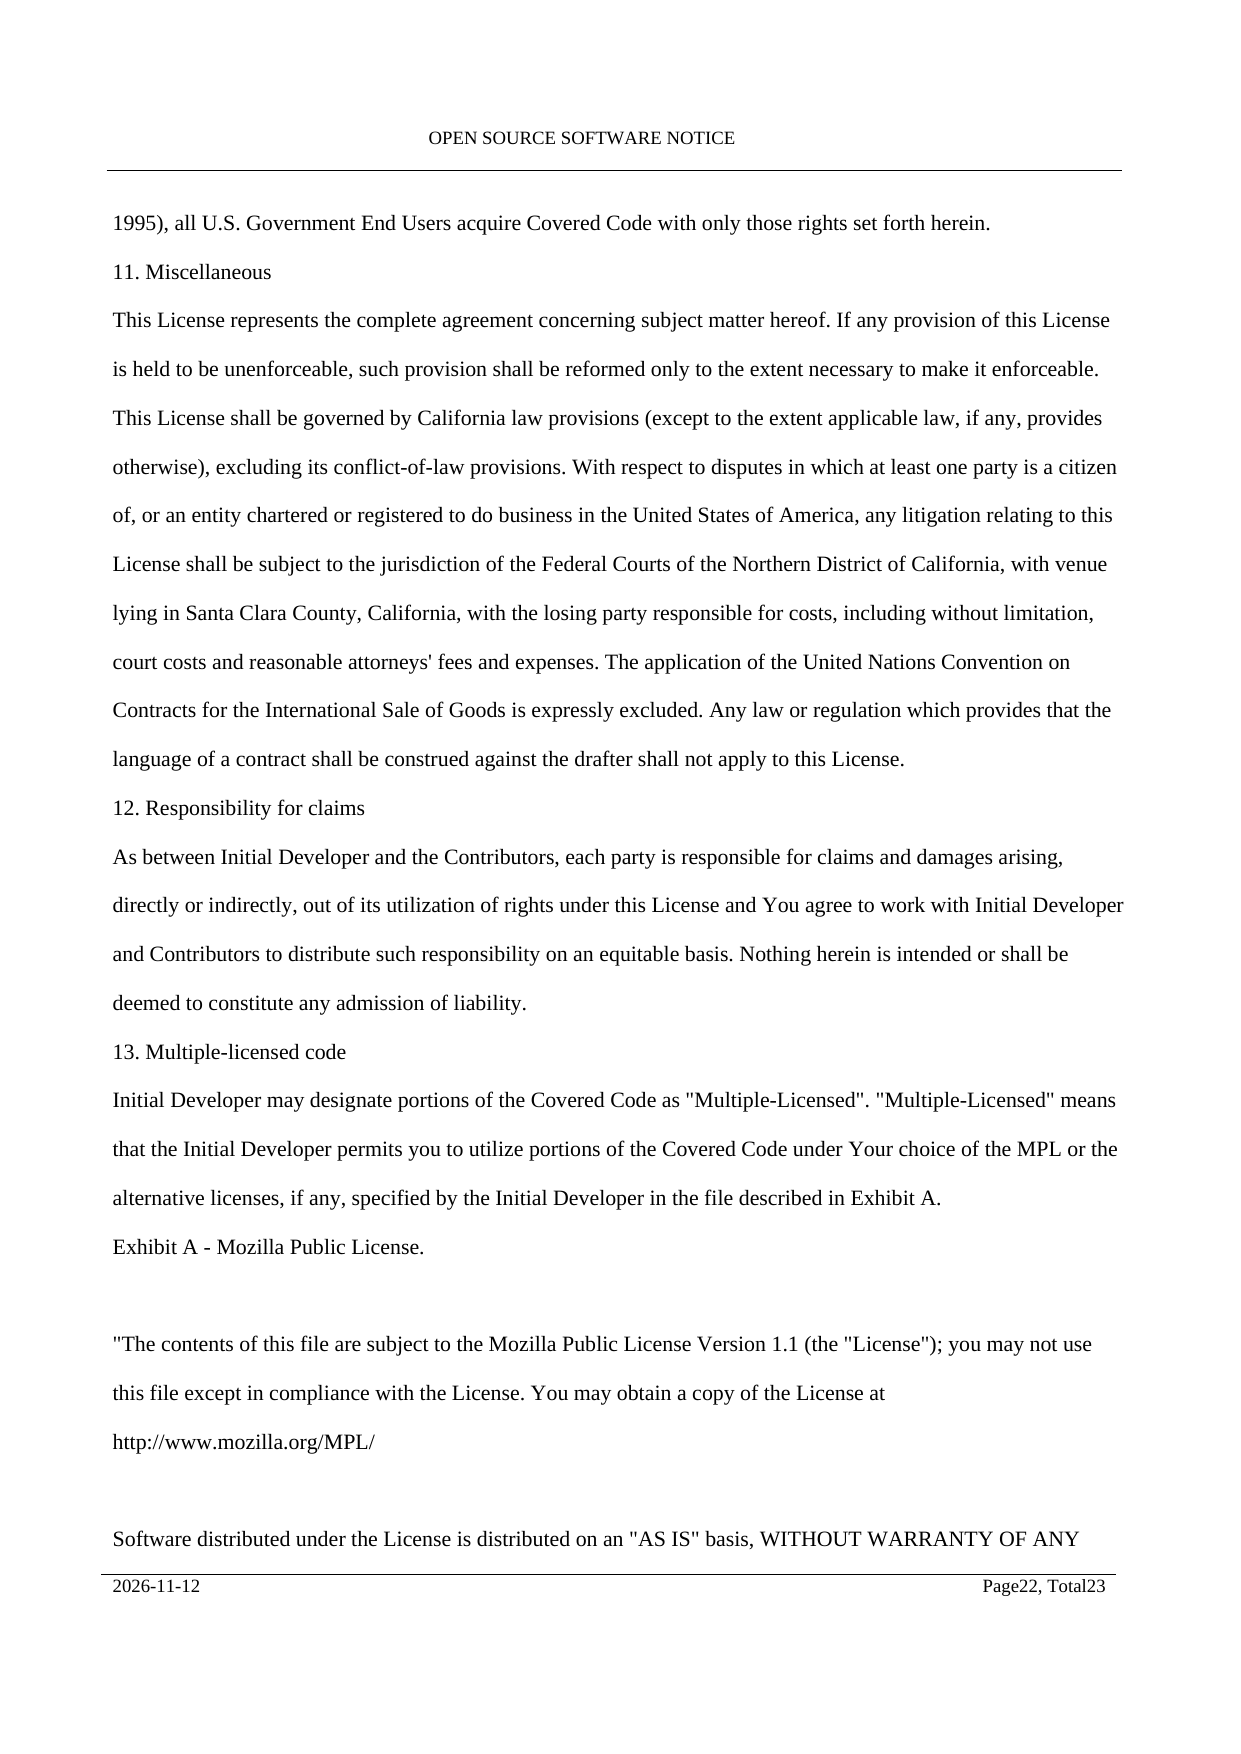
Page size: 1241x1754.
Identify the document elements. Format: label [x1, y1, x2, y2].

text [112, 206, 1128, 1555]
